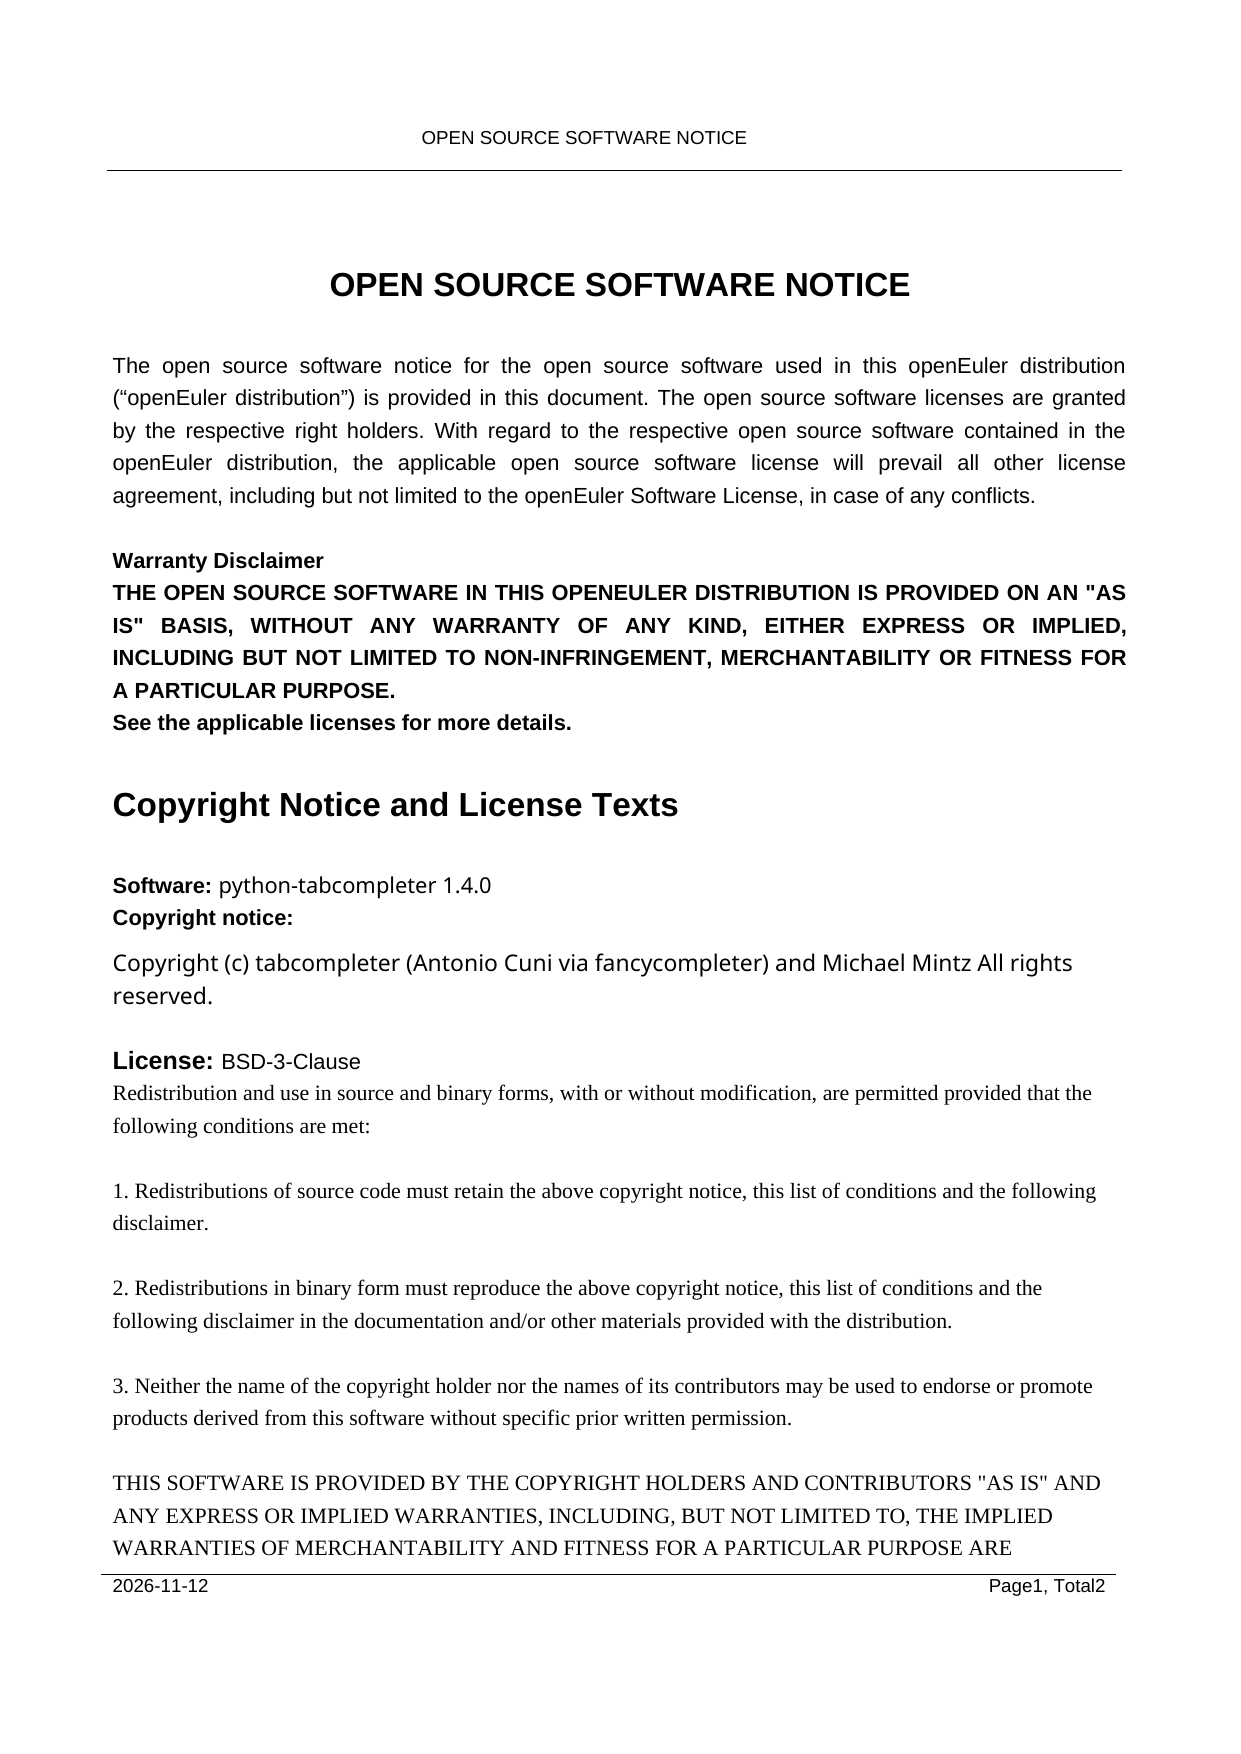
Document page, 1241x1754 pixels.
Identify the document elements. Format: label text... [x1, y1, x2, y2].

text Warranty Disclaimer [112, 544, 1128, 576]
text THE OPEN SOURCE SOFTWARE IN THIS OPENEULER DISTRIBUTION IS PROVIDED ON AN "AS IS" BASIS, WITHOUT ANY WARRANTY OF ANY KIND, EITHER EXPRESS OR IMPLIED, INCLUDING BUT NOT LIMITED TO NON-INFRINGEMENT, MERCHANTABILITY OR FITNESS FOR A PARTICULAR PURPOSE. See the applicable licenses for more details. [112, 576, 1128, 739]
title Software: python-tabcompleter 1.4.0 [112, 869, 1128, 901]
text License: BSD-3-Clause [112, 1044, 1128, 1077]
text OPEN SOURCE SOFTWARE NOTICE [112, 251, 1128, 316]
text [112, 1077, 1128, 1564]
text Copyright (c) tabcompleter (Antonio Cuni via fancycompleter) and Michael Mintz All rights reserved. [112, 947, 1128, 1044]
text Copyright notice: [112, 901, 1128, 934]
text The open source software notice for the open source software used in this openEuler distribution (“openEuler distribution”) is provided in this document. The open source software licenses are granted by the respective right holders. With regard to the respective open source software contained in the openEuler distribution, the applicable open source software license will prevail all other license agreement, including but not limited to the openEuler Software License, in case of any conflicts. [112, 349, 1128, 511]
text Copyright Notice and License Texts [112, 771, 1128, 836]
